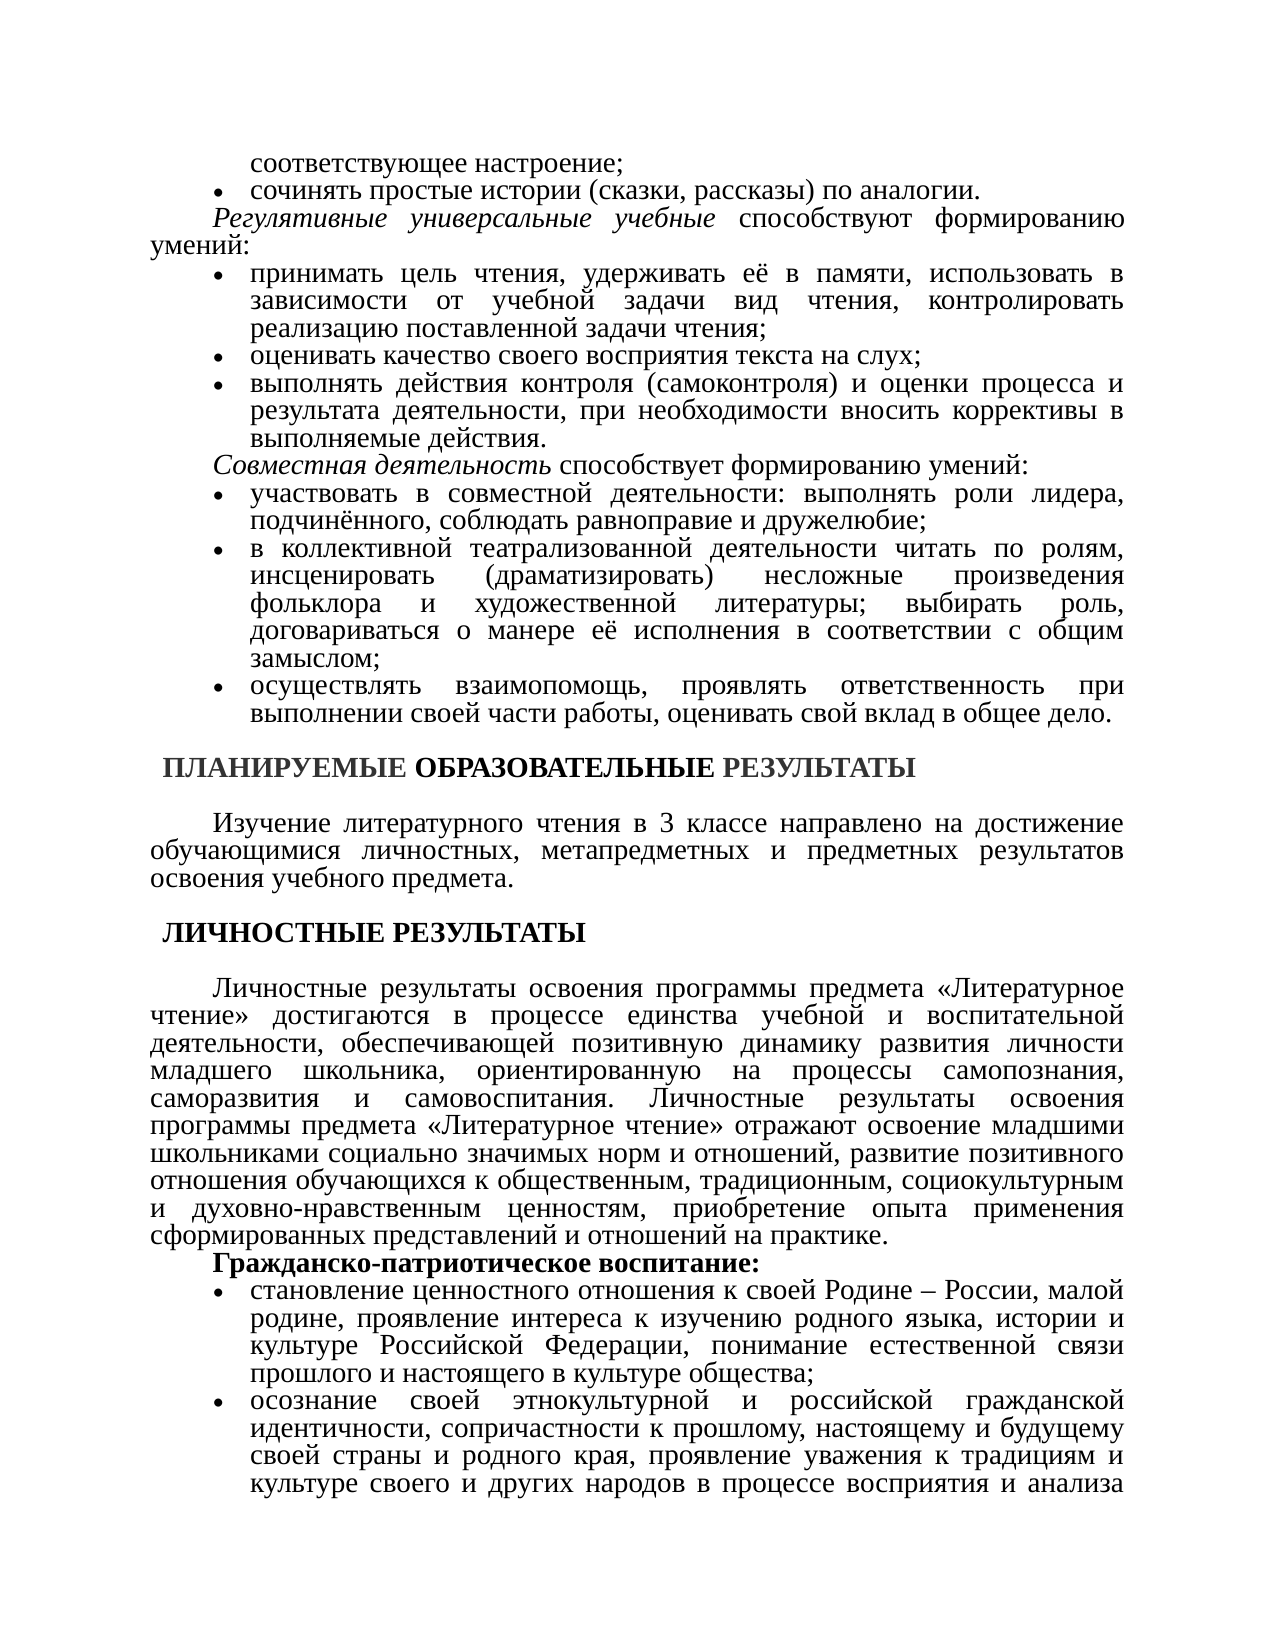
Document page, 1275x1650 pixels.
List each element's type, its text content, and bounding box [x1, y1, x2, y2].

text ЛИЧНОСТНЫЕ РЕЗУЛЬТАТЫ [162, 920, 1125, 947]
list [212, 1387, 1125, 1497]
text Гражданско-патриотическое воспитание: [150, 1250, 1125, 1277]
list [212, 150, 1125, 177]
text Регулятивные универсальные учебные способствуют формированию умений: [150, 205, 1125, 260]
list оценивать качество своего восприятия текста на слух; [212, 342, 1125, 370]
list участвовать в совместной деятельности: выполнять роли лидера, подчинённого, соблюдать равноправие и дружелюбие; [212, 480, 1125, 535]
list сочинять простые истории (сказки, рассказы) по аналогии. [212, 177, 1125, 205]
list принимать цель чтения, удерживать её в памяти, использовать в зависимости от учебной задачи вид чтения, контролировать реализацию поставленной задачи чтения; [212, 260, 1125, 342]
text ПЛАНИРУЕМЫЕ ОБРАЗОВАТЕЛЬНЫЕ РЕЗУЛЬТАТЫ [162, 755, 1125, 782]
list осуществлять взаимопомощь, проявлять ответственность при выполнении своей части работы, оценивать свой вклад в общее дело. [212, 672, 1125, 727]
list в коллективной театрализованной деятельности читать по ролям, инсценировать (драматизировать) несложные произведения фольклора и художественной литературы; выбирать роль, договариваться о манере её исполнения в соответствии с общим замыслом; [212, 535, 1125, 672]
text Личностные результаты освоения программы предмета «Литературное чтение» достигаются в процессе единства учебной и воспитательной деятельности, обеспечивающей позитивную динамику развития личности младшего школьника, ориентированную на процессы самопознания, саморазвития и самовоспитания. Личностные результаты освоения программы предмета «Литературное чтение» отражают освоение младшими школьниками социально значимых норм и отношений, развитие позитивного отношения обучающихся к общественным, традиционным, социокультурным и духовно-нравственным ценностям, приобретение опыта применения сформированных представлений и отношений на практике. [150, 975, 1125, 1250]
text Изучение литературного чтения в 3 классе направлено на достижение обучающимися личностных, метапредметных и предметных результатов освоения учебного предмета. [150, 810, 1125, 892]
list выполнять действия контроля (самоконтроля) и оценки процесса и результата деятельности, при необходимости вносить коррективы в выполняемые действия. [212, 370, 1125, 452]
list становление ценностного отношения к своей Родине – России, малой родине, проявление интереса к изучению родного языка, истории и культуре Российской Федерации, понимание естественной связи прошлого и настоящего в культуре общества; [212, 1277, 1125, 1387]
text Совместная деятельность способствует формированию умений: [150, 452, 1125, 480]
